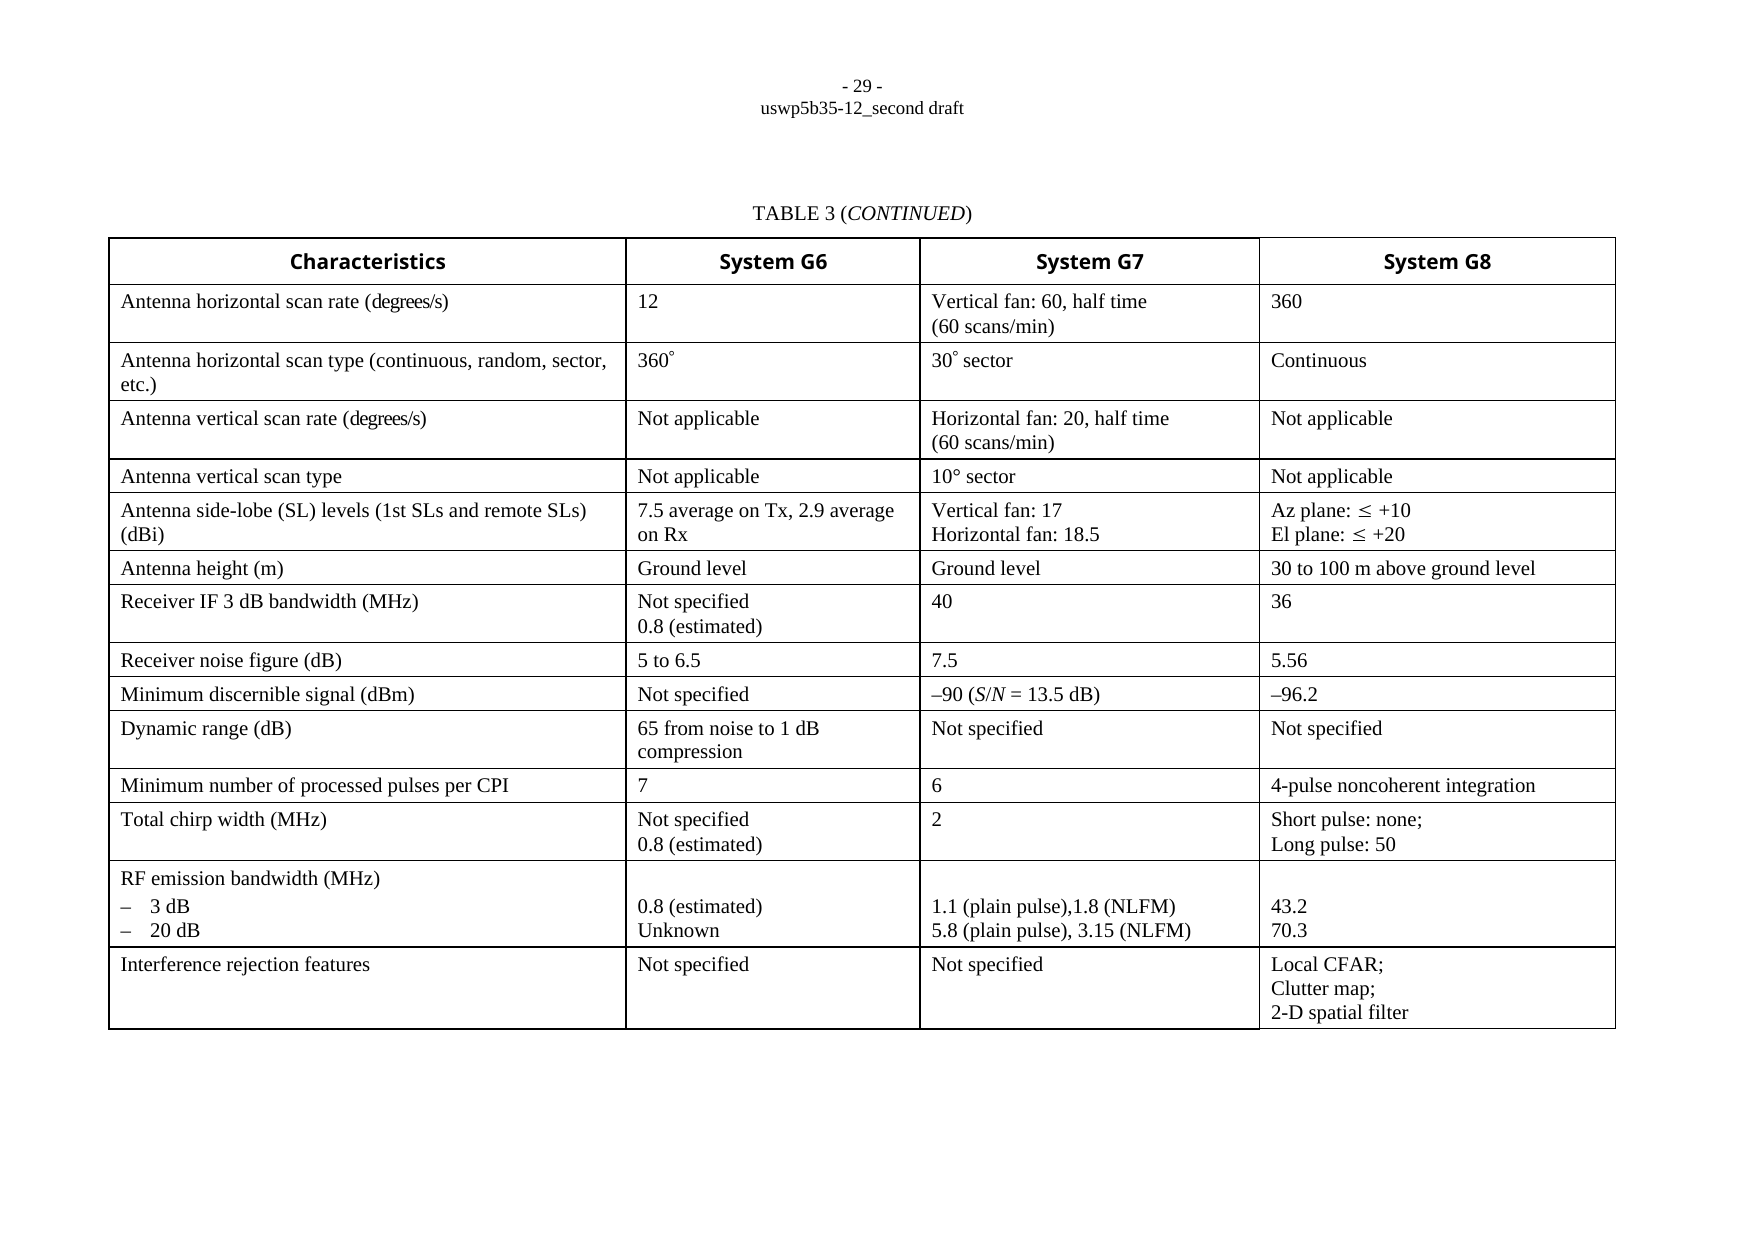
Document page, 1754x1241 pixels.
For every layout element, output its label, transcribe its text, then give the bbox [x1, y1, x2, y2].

table_cell 30 to 100 m above ground level [1260, 551, 1615, 584]
table_cell 4-pulse noncoherent integration [1260, 769, 1615, 802]
table_cell 12 [627, 285, 919, 342]
table_cell 5.56 [1260, 643, 1615, 676]
table_cell Antenna height (m) [110, 551, 625, 584]
table_cell 360 [1260, 285, 1615, 342]
table_cell Antenna vertical scan type [110, 460, 625, 492]
table_cell –90 (S/N = 13.5 dB) [921, 677, 1259, 710]
table_cell Receiver noise figure (dB) [110, 643, 625, 676]
table_cell Not applicable [1260, 401, 1615, 458]
table_cell Not applicable [627, 460, 919, 492]
table_cell 2 [921, 803, 1259, 860]
table_cell 1.1 (plain pulse),1.8 (NLFM) 5.8 (plain pulse), 3.15 (NLFM) [921, 861, 1259, 946]
table_cell 40 [921, 585, 1259, 642]
table_cell Az plane: +10 El plane: +20 [1260, 493, 1615, 550]
table_cell 5 to 6.5 [627, 643, 919, 676]
table_cell Vertical fan: 17 Horizontal fan: 18.5 [921, 493, 1259, 550]
table_cell 10° sector [921, 460, 1259, 492]
table_cell 65 from noise to 1 dB compression [627, 711, 919, 768]
table_cell Horizontal fan: 20, half time (60 scans/min) [921, 401, 1259, 458]
table_cell Not specified [1260, 711, 1615, 768]
table_cell 30 sector [921, 343, 1259, 400]
table_cell Short pulse: none; Long pulse: 50 [1260, 803, 1615, 860]
table_cell Local CFAR; Clutter map; 2-D spatial filter [1260, 948, 1615, 1028]
table_cell 360 [627, 343, 919, 400]
table_cell Not specified [627, 948, 919, 1028]
table_cell Antenna horizontal scan type (continuous, random, sector, etc.) [110, 343, 625, 400]
text TABLE 3 (continued) [118, 176, 1606, 224]
table_cell Continuous [1260, 343, 1615, 400]
table_header System G6 [627, 239, 919, 284]
table_cell 7 [627, 769, 919, 802]
table_cell 7.5 average on Tx, 2.9 average on Rx [627, 493, 919, 550]
table_cell 36 [1260, 585, 1615, 642]
table_cell Not specified [921, 711, 1259, 768]
table_cell Ground level [921, 551, 1259, 584]
table_cell 43.2 70.3 [1260, 861, 1615, 946]
table_cell Not specified [627, 677, 919, 710]
table_header Characteristics [110, 239, 625, 284]
table_cell 7.5 [921, 643, 1259, 676]
table_cell 0.8 (estimated) Unknown [627, 861, 919, 946]
table_cell Antenna horizontal scan rate (degrees/s) [110, 285, 625, 342]
table_cell Interference rejection features [110, 948, 625, 1028]
table_cell Not applicable [1260, 460, 1615, 492]
table_cell Total chirp width (MHz) [110, 803, 625, 860]
table_cell 6 [921, 769, 1259, 802]
table_cell RF emission bandwidth (MHz) – 3 dB – 20 dB [110, 861, 625, 946]
table_header System G8 [1260, 238, 1615, 284]
table_cell Receiver IF 3 dB bandwidth (MHz) [110, 585, 625, 642]
table_cell Minimum discernible signal (dBm) [110, 677, 625, 710]
table_cell –96.2 [1260, 677, 1615, 710]
table_cell Antenna vertical scan rate (degrees/s) [110, 401, 625, 458]
table_cell Minimum number of processed pulses per CPI [110, 769, 625, 802]
table_cell Not applicable [627, 401, 919, 458]
table_cell Ground level [627, 551, 919, 584]
table_cell Not specified 0.8 (estimated) [627, 585, 919, 642]
table_cell Vertical fan: 60, half time (60 scans/min) [921, 285, 1259, 342]
table_cell Not specified 0.8 (estimated) [627, 803, 919, 860]
table_cell Not specified [921, 948, 1259, 1028]
table_cell Dynamic range (dB) [110, 711, 625, 768]
table_header System G7 [921, 239, 1259, 284]
table_cell Antenna side-lobe (SL) levels (1st SLs and remote SLs) (dBi) [110, 493, 625, 550]
